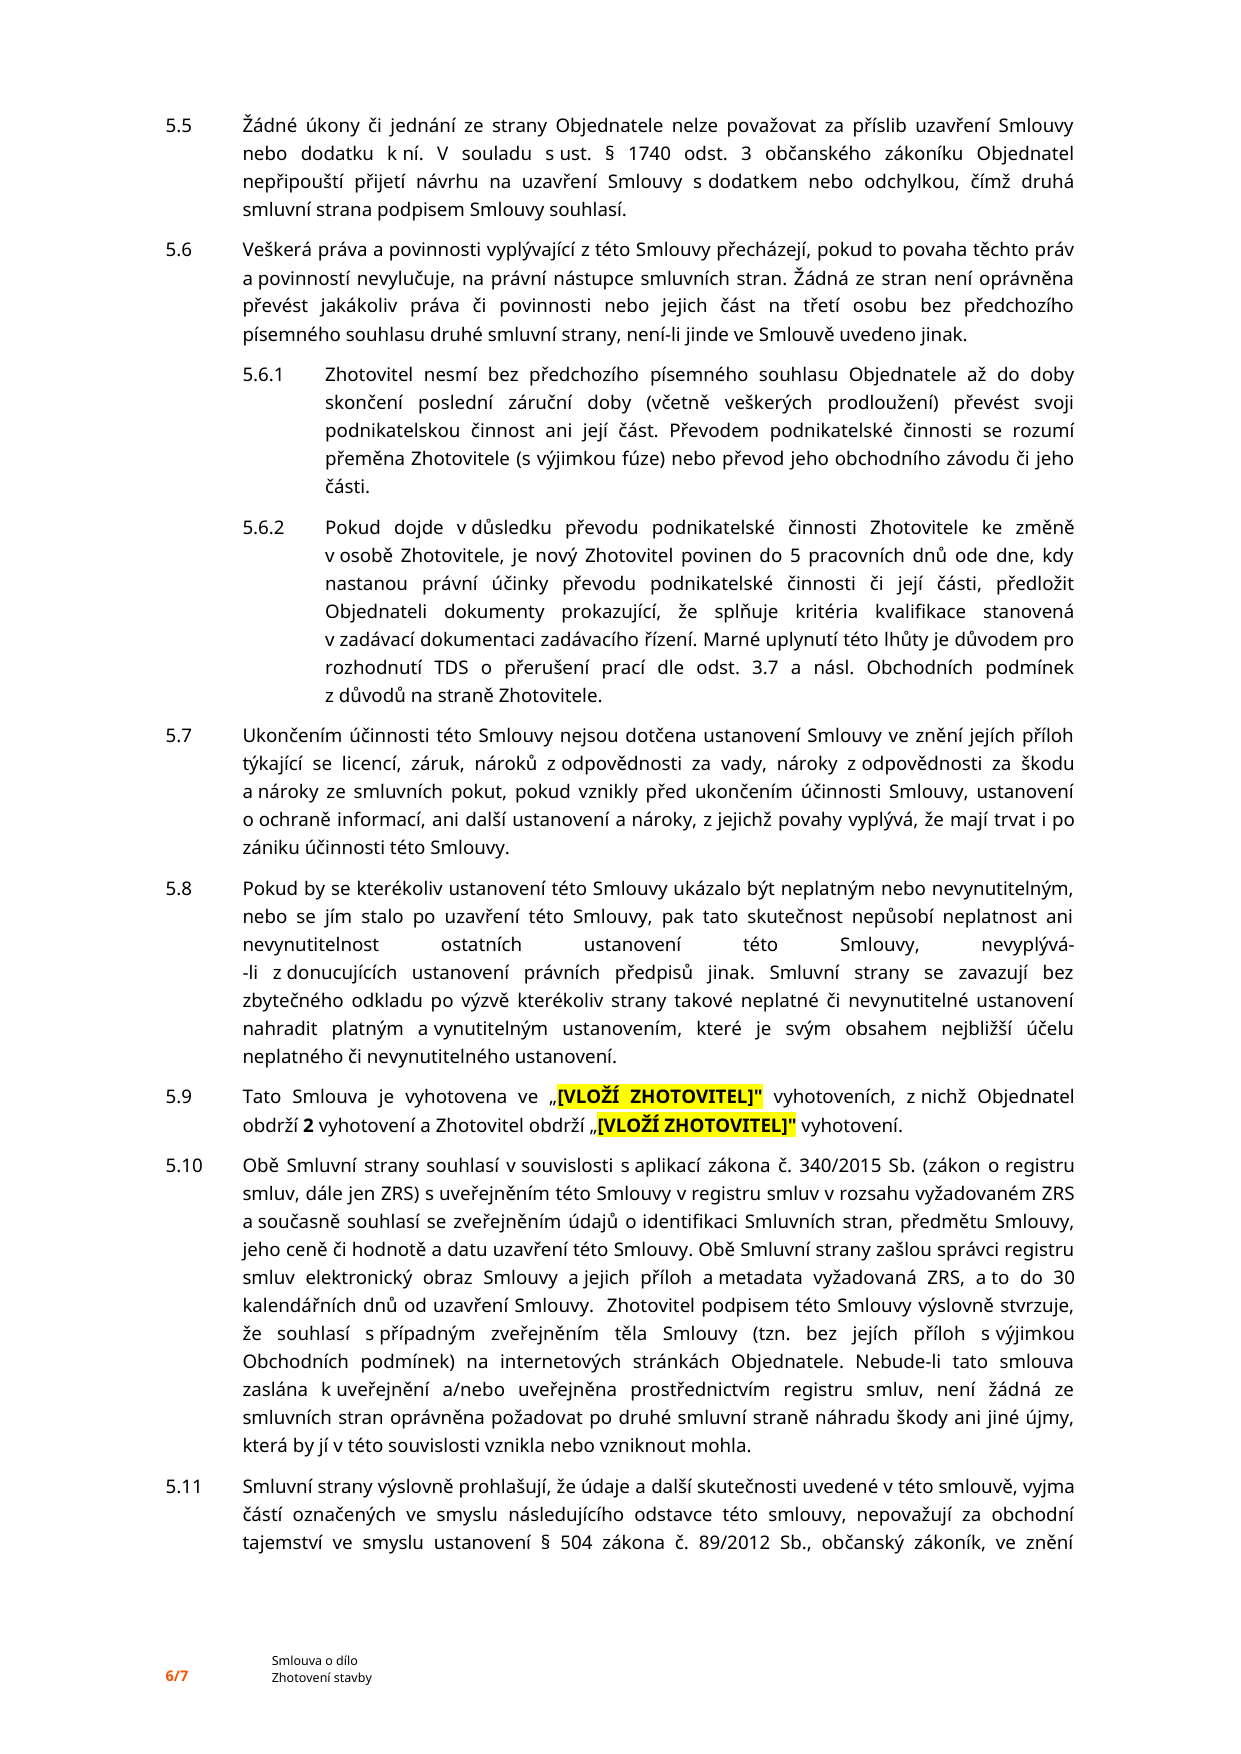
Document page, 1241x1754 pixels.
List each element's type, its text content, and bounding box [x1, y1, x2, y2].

text Žádné úkony či jednání ze strany Objednatele nelze považovat za příslib uzavření Smlouvy nebo dodatku k ní. V souladu s ust. § 1740 odst. 3 občanského zákoníku Objednatel nepřipouští přijetí návrhu na uzavření Smlouvy s dodatkem nebo odchylkou, čímž druhá smluvní strana podpisem Smlouvy souhlasí. [165, 112, 1075, 222]
text Pokud dojde v důsledku převodu podnikatelské činnosti Zhotovitele ke změně v osobě Zhotovitele, je nový Zhotovitel povinen do 5 pracovních dnů ode dne, kdy nastanou právní účinky převodu podnikatelské činnosti či její části, předložit Objednateli dokumenty prokazující, že splňuje kritéria kvalifikace stanovená v zadávací dokumentaci zadávacího řízení. Marné uplynutí této lhůty je důvodem pro rozhodnutí TDS o přerušení prací dle odst. 3.7 a násl. Obchodních podmínek z důvodů na straně Zhotovitele. [242, 514, 1075, 708]
text Zhotovitel nesmí bez předchozího písemného souhlasu Objednatele až do doby skončení poslední záruční doby (včetně veškerých prodloužení) převést svoji podnikatelskou činnost ani její část. Převodem podnikatelské činnosti se rozumí přeměna Zhotovitele (s výjimkou fúze) nebo převod jeho obchodního závodu či jeho části. [242, 361, 1075, 499]
text Veškerá práva a povinnosti vyplývající z této Smlouvy přecházejí, pokud to povaha těchto práv a povinností nevylučuje, na právní nástupce smluvních stran. Žádná ze stran není oprávněna převést jakákoliv práva či povinnosti nebo jejich část na třetí osobu bez předchozího písemného souhlasu druhé smluvní strany, není-li jinde ve Smlouvě uvedeno jinak. [165, 237, 1075, 346]
text Tato Smlouva je vyhotovena ve „[VLOŽÍ ZHOTOVITEL]" vyhotoveních, z nichž Objednatel obdrží 2 vyhotovení a Zhotovitel obdrží „[VLOŽÍ ZHOTOVITEL]" vyhotovení. [165, 1084, 1075, 1137]
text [165, 1473, 1075, 1555]
text Pokud by se kterékoliv ustanovení této Smlouvy ukázalo být neplatným nebo nevynutitelným, nebo se jím stalo po uzavření této Smlouvy, pak tato skutečnost nepůsobí neplatnost ani nevynutitelnost ostatních ustanovení této Smlouvy, nevyplývá- -li z donucujících ustanovení právních předpisů jinak. Smluvní strany se zavazují bez zbytečného odkladu po výzvě kterékoliv strany takové neplatné či nevynutitelné ustanovení nahradit platným a vynutitelným ustanovením, které je svým obsahem nejbližší účelu neplatného či nevynutitelného ustanovení. [165, 875, 1075, 1069]
text Ukončením účinnosti této Smlouvy nejsou dotčena ustanovení Smlouvy ve znění jejích příloh týkající se licencí, záruk, nároků z odpovědnosti za vady, nároky z odpovědnosti za škodu a nároky ze smluvních pokut, pokud vznikly před ukončením účinnosti Smlouvy, ustanovení o ochraně informací, ani další ustanovení a nároky, z jejichž povahy vyplývá, že mají trvat i po zániku účinnosti této Smlouvy. [165, 723, 1075, 860]
text Obě Smluvní strany souhlasí v souvislosti s aplikací zákona č. 340/2015 Sb. (zákon o registru smluv, dále jen ZRS) s uveřejněním této Smlouvy v registru smluv v rozsahu vyžadovaném ZRS a současně souhlasí se zveřejněním údajů o identifikaci Smluvních stran, předmětu Smlouvy, jeho ceně či hodnotě a datu uzavření této Smlouvy. Obě Smluvní strany zašlou správci registru smluv elektronický obraz Smlouvy a jejich příloh a metadata vyžadovaná ZRS, a to do 30 kalendářních dnů od uzavření Smlouvy. Zhotovitel podpisem této Smlouvy výslovně stvrzuje, že souhlasí s případným zveřejněním těla Smlouvy (tzn. bez jejích příloh s výjimkou Obchodních podmínek) na internetových stránkách Objednatele. Nebude-li tato smlouva zaslána k uveřejnění a/nebo uveřejněna prostřednictvím registru smluv, není žádná ze smluvních stran oprávněna požadovat po druhé smluvní straně náhradu škody ani jiné újmy, která by jí v této souvislosti vznikla nebo vzniknout mohla. [165, 1152, 1075, 1458]
